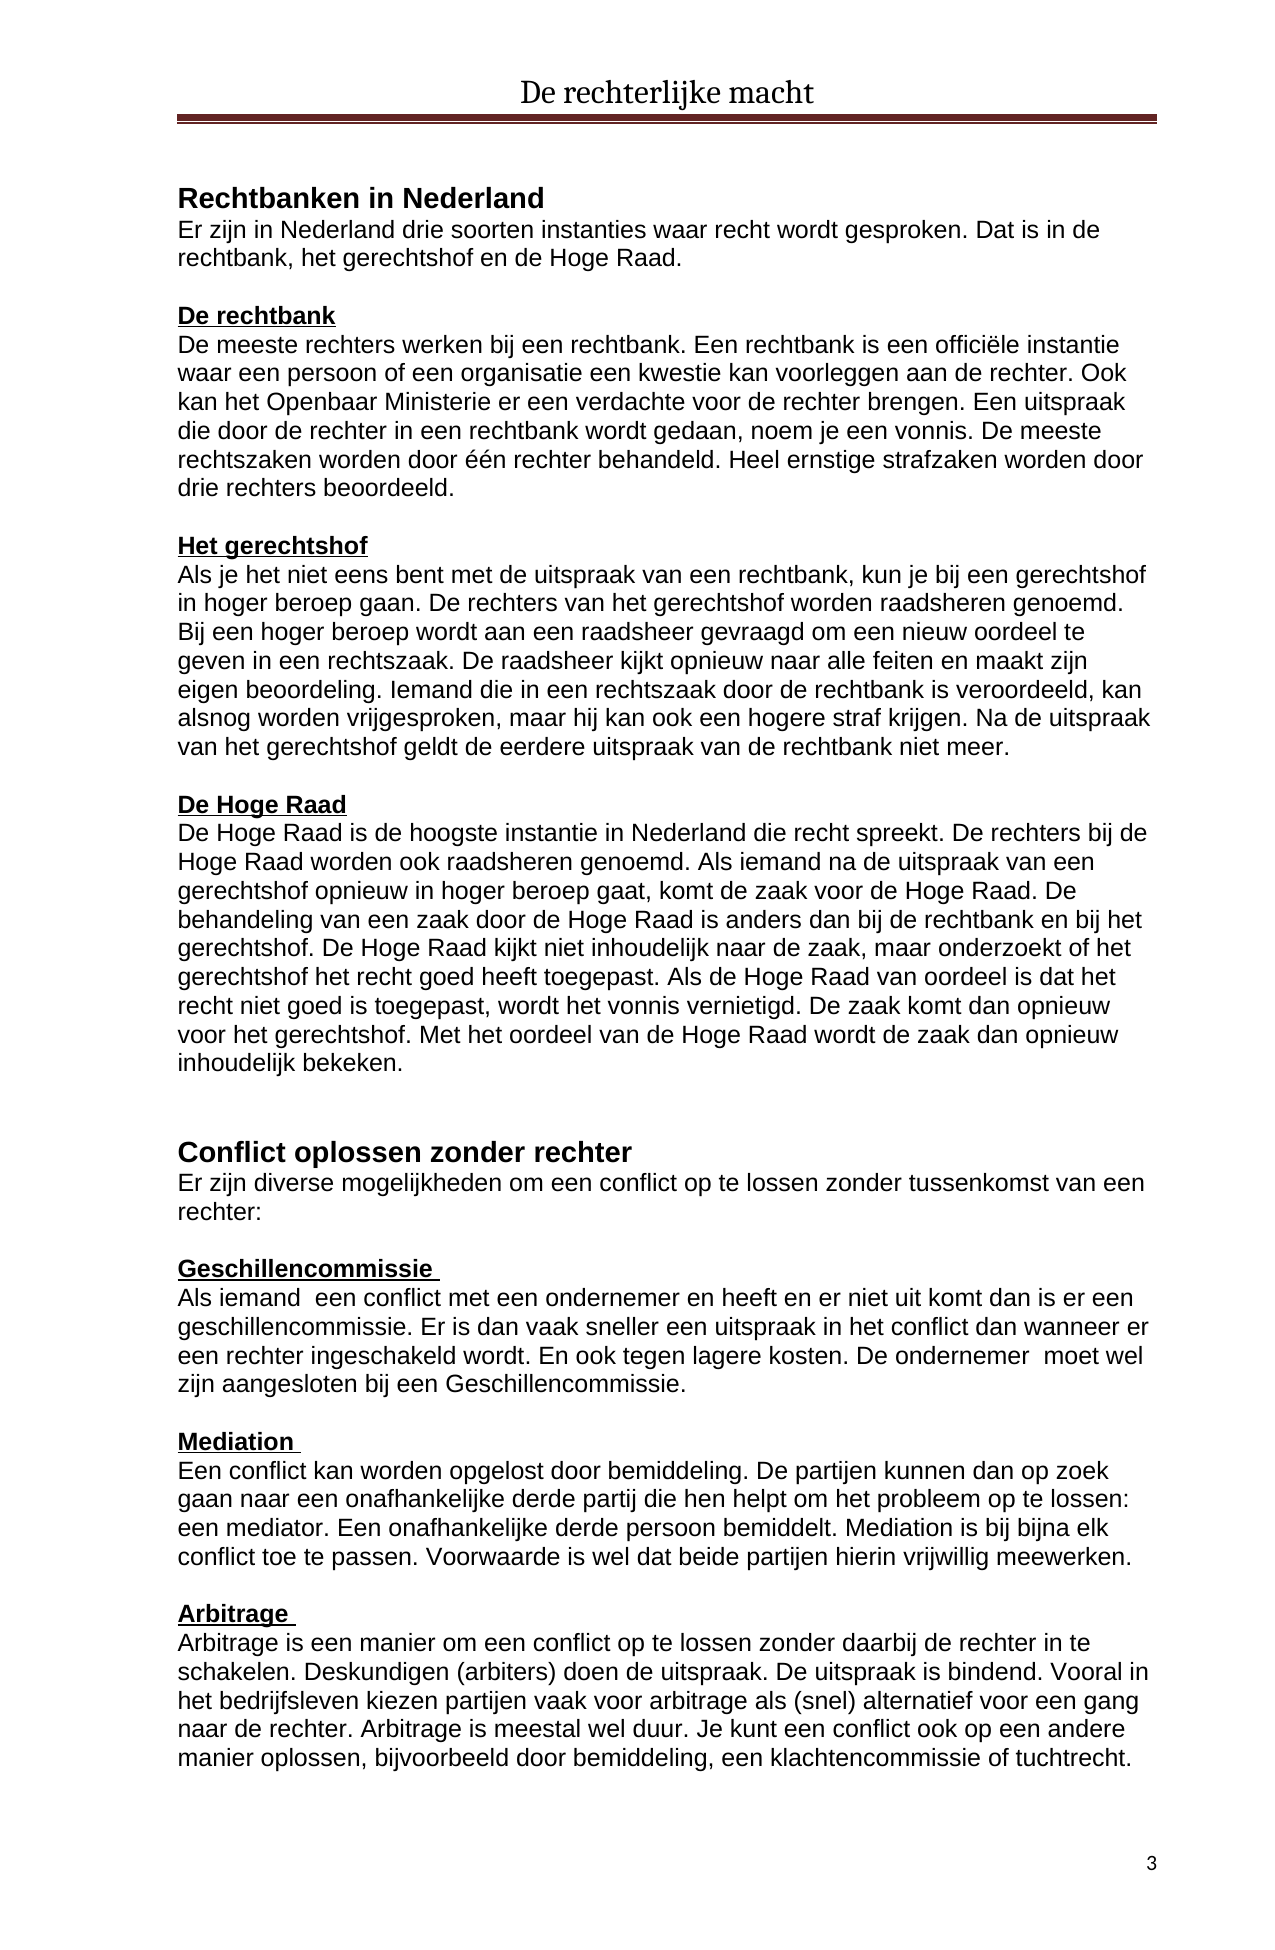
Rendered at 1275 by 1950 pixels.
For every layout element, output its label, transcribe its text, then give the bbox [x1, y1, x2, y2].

text Arbitrage [177, 1599, 1157, 1628]
text Conflict oplossen zonder rechter [177, 1135, 1157, 1168]
text De rechtbank De meeste rechters werken bij een rechtbank. Een rechtbank is een officiële instantie waar een persoon of een organisatie een kwestie kan voorleggen aan de rechter. Ook kan het Openbaar Ministerie er een verdachte voor de rechter brengen. Een uitspraak die door de rechter in een rechtbank wordt gedaan, noem je een vonnis. De meeste rechtszaken worden door één rechter behandeld. Heel ernstige strafzaken worden door drie rechters beoordeeld. [177, 301, 1157, 531]
text Arbitrage is een manier om een conflict op te lossen zonder daarbij de rechter in te schakelen. Deskundigen (arbiters) doen de uitspraak. De uitspraak is bindend. Vooral in het bedrijfsleven kiezen partijen vaak voor arbitrage als (snel) alternatief voor een gang naar de rechter. Arbitrage is meestal wel duur. Je kunt een conflict ook op een andere manier oplossen, bijvoorbeeld door bemiddeling, een klachtencommissie of tuchtrecht. [177, 1628, 1157, 1772]
text Er zijn diverse mogelijkheden om een conflict op te lossen zonder tussenkomst van een rechter: [177, 1168, 1157, 1226]
text Rechtbanken in Nederland [177, 181, 1157, 215]
text Als iemand een conflict met een ondernemer en heeft en er niet uit komt dan is er een geschillencommissie. Er is dan vaak sneller een uitspraak in het conflict dan wanneer er een rechter ingeschakeld wordt. En ook tegen lagere kosten. De ondernemer moet wel zijn aangesloten bij een Geschillencommissie. [177, 1283, 1157, 1398]
text Er zijn in Nederland drie soorten instanties waar recht wordt gesproken. Dat is in de rechtbank, het gerechtshof en de Hoge Raad. [177, 215, 1157, 272]
text Het gerechtshof Als je het niet eens bent met de uitspraak van een rechtbank, kun je bij een gerechtshof in hoger beroep gaan. De rechters van het gerechtshof worden raadsheren genoemd. Bij een hoger beroep wordt aan een raadsheer gevraagd om een nieuw oordeel te geven in een rechtszaak. De raadsheer kijkt opnieuw naar alle feiten en maakt zijn eigen beoordeling. Iemand die in een rechtszaak door de rechtbank is veroordeeld, kan alsnog worden vrijgesproken, maar hij kan ook een hogere straf krijgen. Na de uitspraak van het gerechtshof geldt de eerdere uitspraak van de rechtbank niet meer. [177, 531, 1157, 761]
text Mediation [177, 1427, 1157, 1456]
text Een conflict kan worden opgelost door bemiddeling. De partijen kunnen dan op zoek gaan naar een onafhankelijke derde partij die hen helpt om het probleem op te lossen: een mediator. Een onafhankelijke derde persoon bemiddelt. Mediation is bij bijna elk conflict toe te passen. Voorwaarde is wel dat beide partijen hierin vrijwillig meewerken. [177, 1456, 1157, 1571]
text De Hoge Raad De Hoge Raad is de hoogste instantie in Nederland die recht spreekt. De rechters bij de Hoge Raad worden ook raadsheren genoemd. Als iemand na de uitspraak van een gerechtshof opnieuw in hoger beroep gaat, komt de zaak voor de Hoge Raad. De behandeling van een zaak door de Hoge Raad is anders dan bij de rechtbank en bij het gerechtshof. De Hoge Raad kijkt niet inhoudelijk naar de zaak, maar onderzoekt of het gerechtshof het recht goed heeft toegepast. Als de Hoge Raad van oordeel is dat het recht niet goed is toegepast, wordt het vonnis vernietigd. De zaak komt dan opnieuw voor het gerechtshof. Met het oordeel van de Hoge Raad wordt de zaak dan opnieuw inhoudelijk bekeken. [177, 790, 1157, 1077]
text Geschillencommissie [177, 1226, 1157, 1283]
